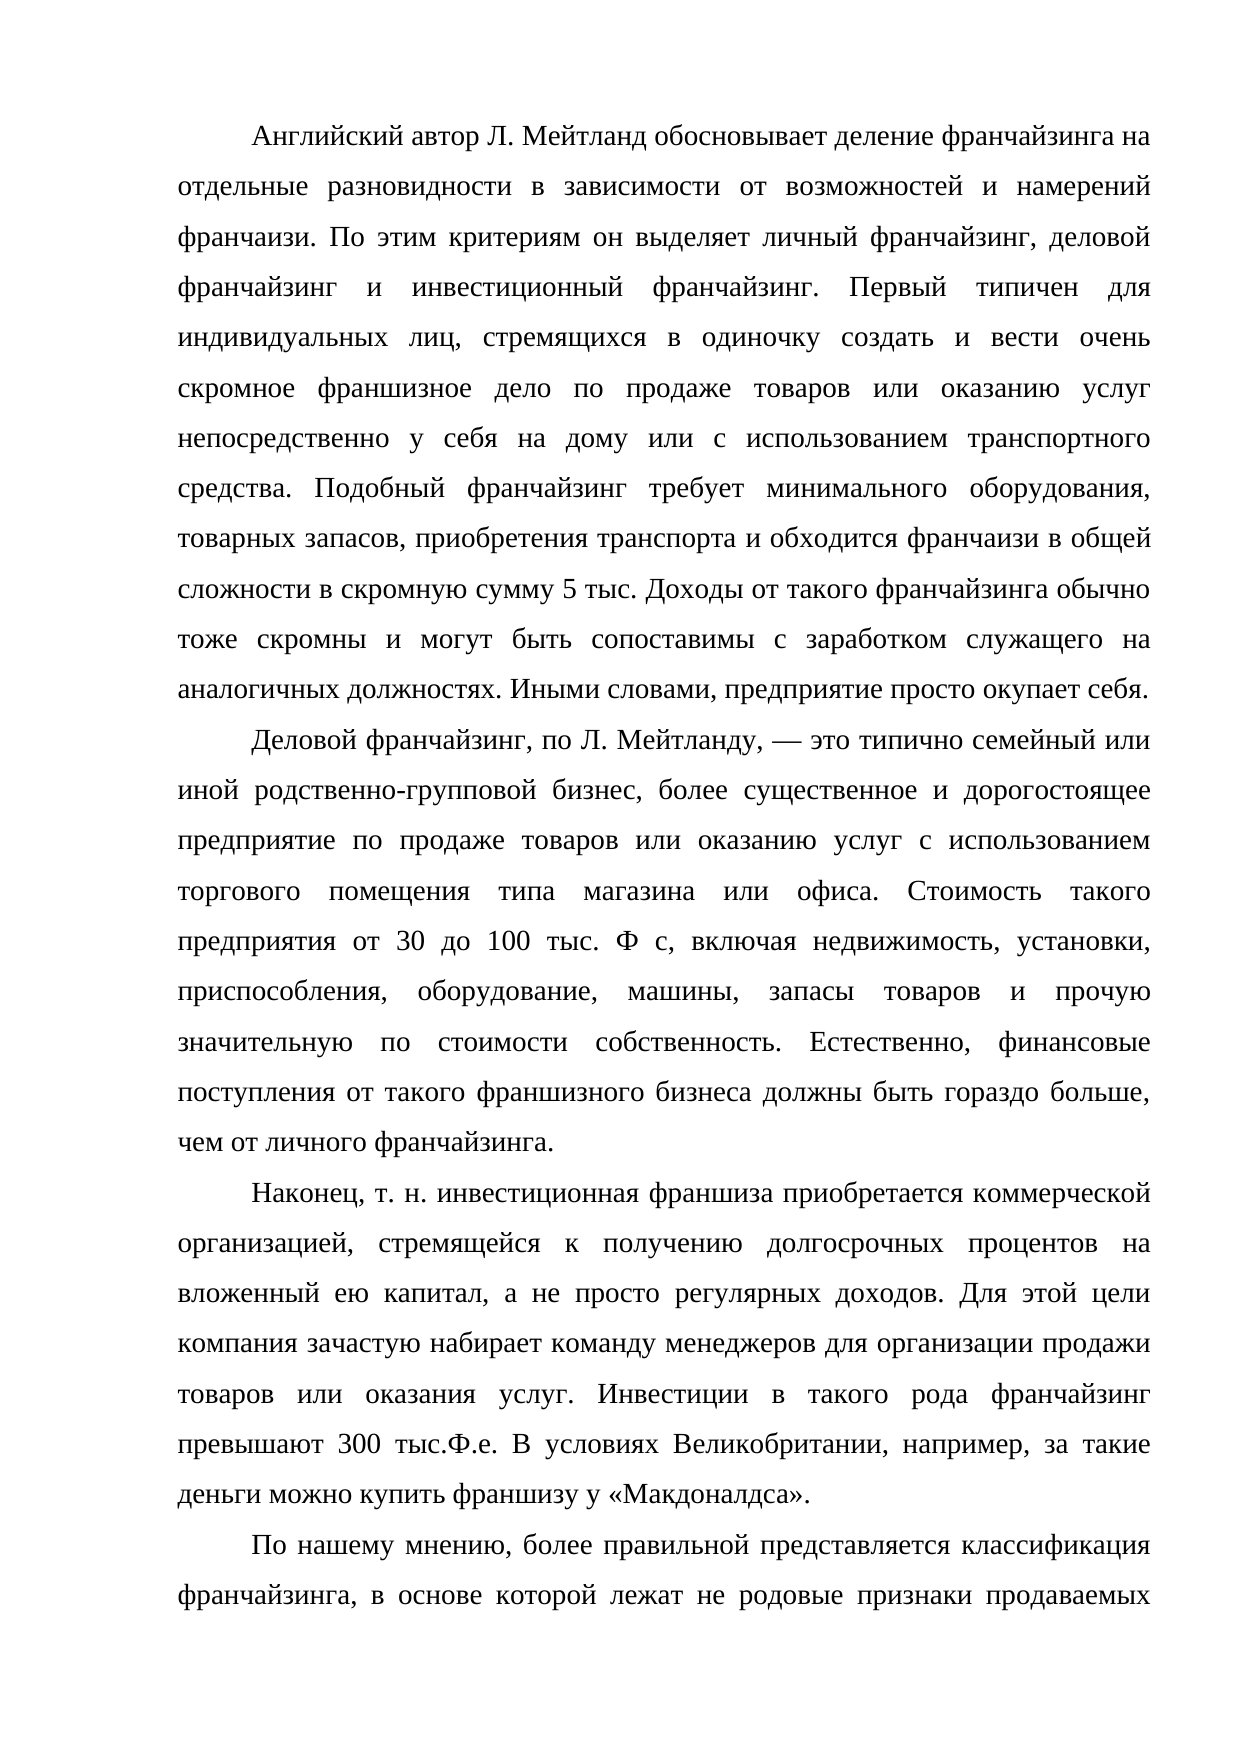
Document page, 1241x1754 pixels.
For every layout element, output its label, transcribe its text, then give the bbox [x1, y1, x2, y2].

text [177, 1527, 1152, 1611]
text Деловой франчайзинг, по Л. Мейтланду, — это типично семейный или иной родственно-групповой бизнес, более существенное и дорогостоящее предприятие по продаже товаров или оказанию услуг с использованием торгового помещения типа магазина или офиса. Стоимость такого предприятия от 30 до 100 тыс. Ф с, включая недвижимость, установки, приспособления, оборудование, машины, запасы товаров и прочую значительную по стоимости собственность. Естественно, финансовые поступления от такого франшизного бизнеса должны быть гораздо больше, чем от личного франчайзинга. [177, 722, 1152, 1158]
text Наконец, т. н. инвестиционная франшиза приобретается коммерческой организацией, стремящейся к получению долгосрочных процентов на вложенный ею капитал, а не просто регулярных доходов. Для этой цели компания зачастую набирает команду менеджеров для организации продажи товаров или оказания услуг. Инвестиции в такого рода франчайзинг превышают 300 тыс.Ф.е. В условиях Великобритании, например, за такие деньги можно купить франшизу у «Макдоналдса». [177, 1175, 1152, 1510]
text Английский автор Л. Мейтланд обосновывает деление франчайзинга на отдельные разновидности в зависимости от возможностей и намерений франчаизи. По этим критериям он выделяет личный франчайзинг, деловой франчайзинг и инвестиционный франчайзинг. Первый типичен для индивидуальных лиц, стремящихся в одиночку создать и вести очень скромное франшизное дело по продаже товаров или оказанию услуг непосредственно у себя на дому или с использованием транспортного средства. Подобный франчайзинг требует минимального оборудования, товарных запасов, приобретения транспорта и обходится франчаизи в общей сложности в скромную сумму 5 тыс. Доходы от такого франчайзинга обычно тоже скромны и могут быть сопоставимы с заработком служащего на аналогичных должностях. Иными словами, предприятие просто окупает себя. [177, 118, 1152, 705]
